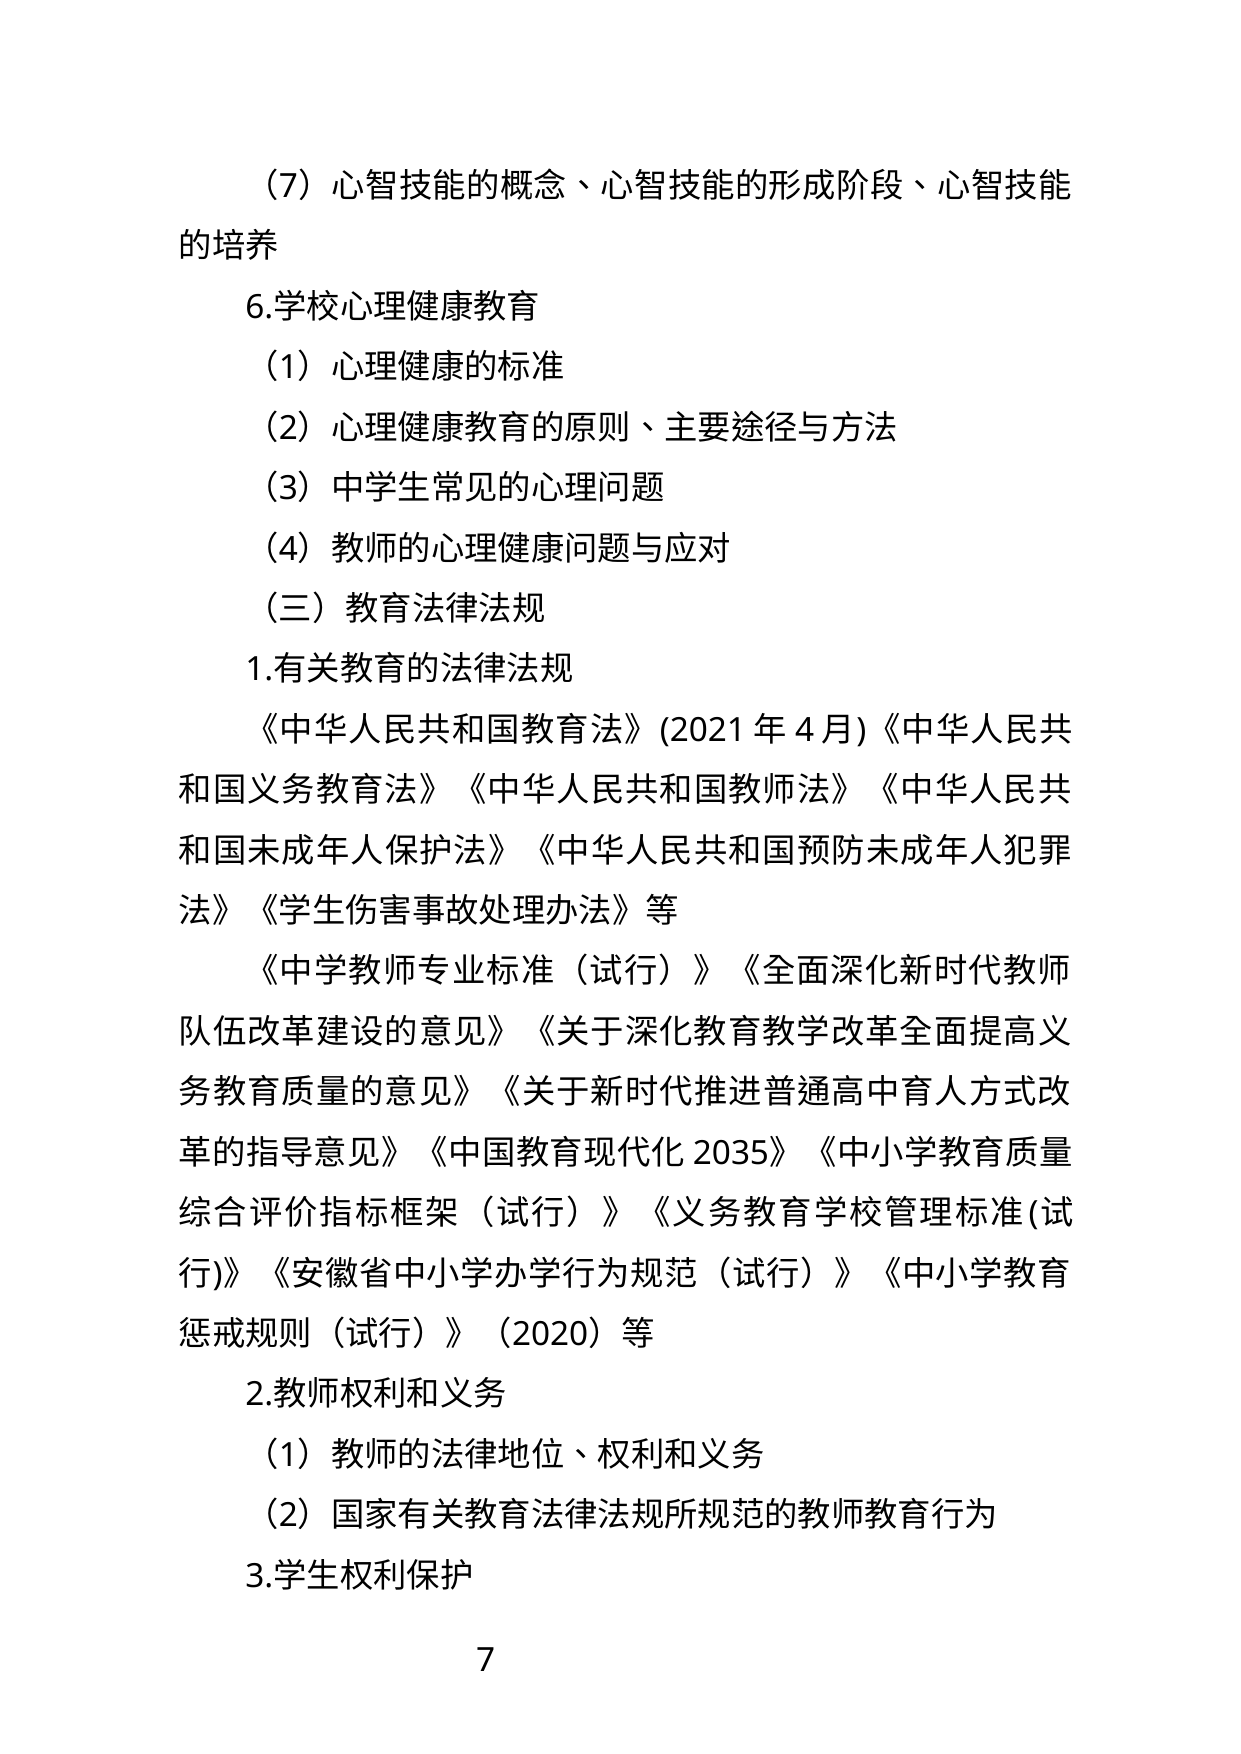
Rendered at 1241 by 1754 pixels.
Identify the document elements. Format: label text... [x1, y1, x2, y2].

text 3.学生权利保护 [178, 1539, 1073, 1599]
text （2）国家有关教育法律法规所规范的教师教育行为 [178, 1478, 1073, 1539]
text 1.有关教育的法律法规 [178, 632, 1073, 693]
text （2）心理健康教育的原则、主要途径与方法 [178, 391, 1073, 451]
text 《中华人民共和国教育法》(2021年4月)《中华人民共和国义务教育法》《中华人民共和国教师法》《中华人民共和国未成年人保护法》《中华人民共和国预防未成年人犯罪法》《学生伤害事故处理办法》等 [178, 693, 1073, 934]
text （1）教师的法律地位、权利和义务 [178, 1418, 1073, 1478]
text 2.教师权利和义务 [178, 1357, 1073, 1418]
text （7）心智技能的概念、心智技能的形成阶段、心智技能的培养 [178, 149, 1073, 270]
text （4）教师的心理健康问题与应对 [178, 512, 1073, 572]
text （三）教育法律法规 [178, 572, 1073, 632]
text 《中学教师专业标准（试行）》《全面深化新时代教师队伍改革建设的意见》《关于深化教育教学改革全面提高义务教育质量的意见》《关于新时代推进普通高中育人方式改革的指导意见》《中国教育现代化2035》《中小学教育质量综合评价指标框架（试行）》《义务教育学校管理标准(试行)》《安徽省中小学办学行为规范（试行）》《中小学教育惩戒规则（试行）》（2020）等 [178, 934, 1073, 1357]
text 6.学校心理健康教育 [178, 270, 1073, 330]
text （1）心理健康的标准 [178, 330, 1073, 391]
text （3）中学生常见的心理问题 [178, 451, 1073, 512]
